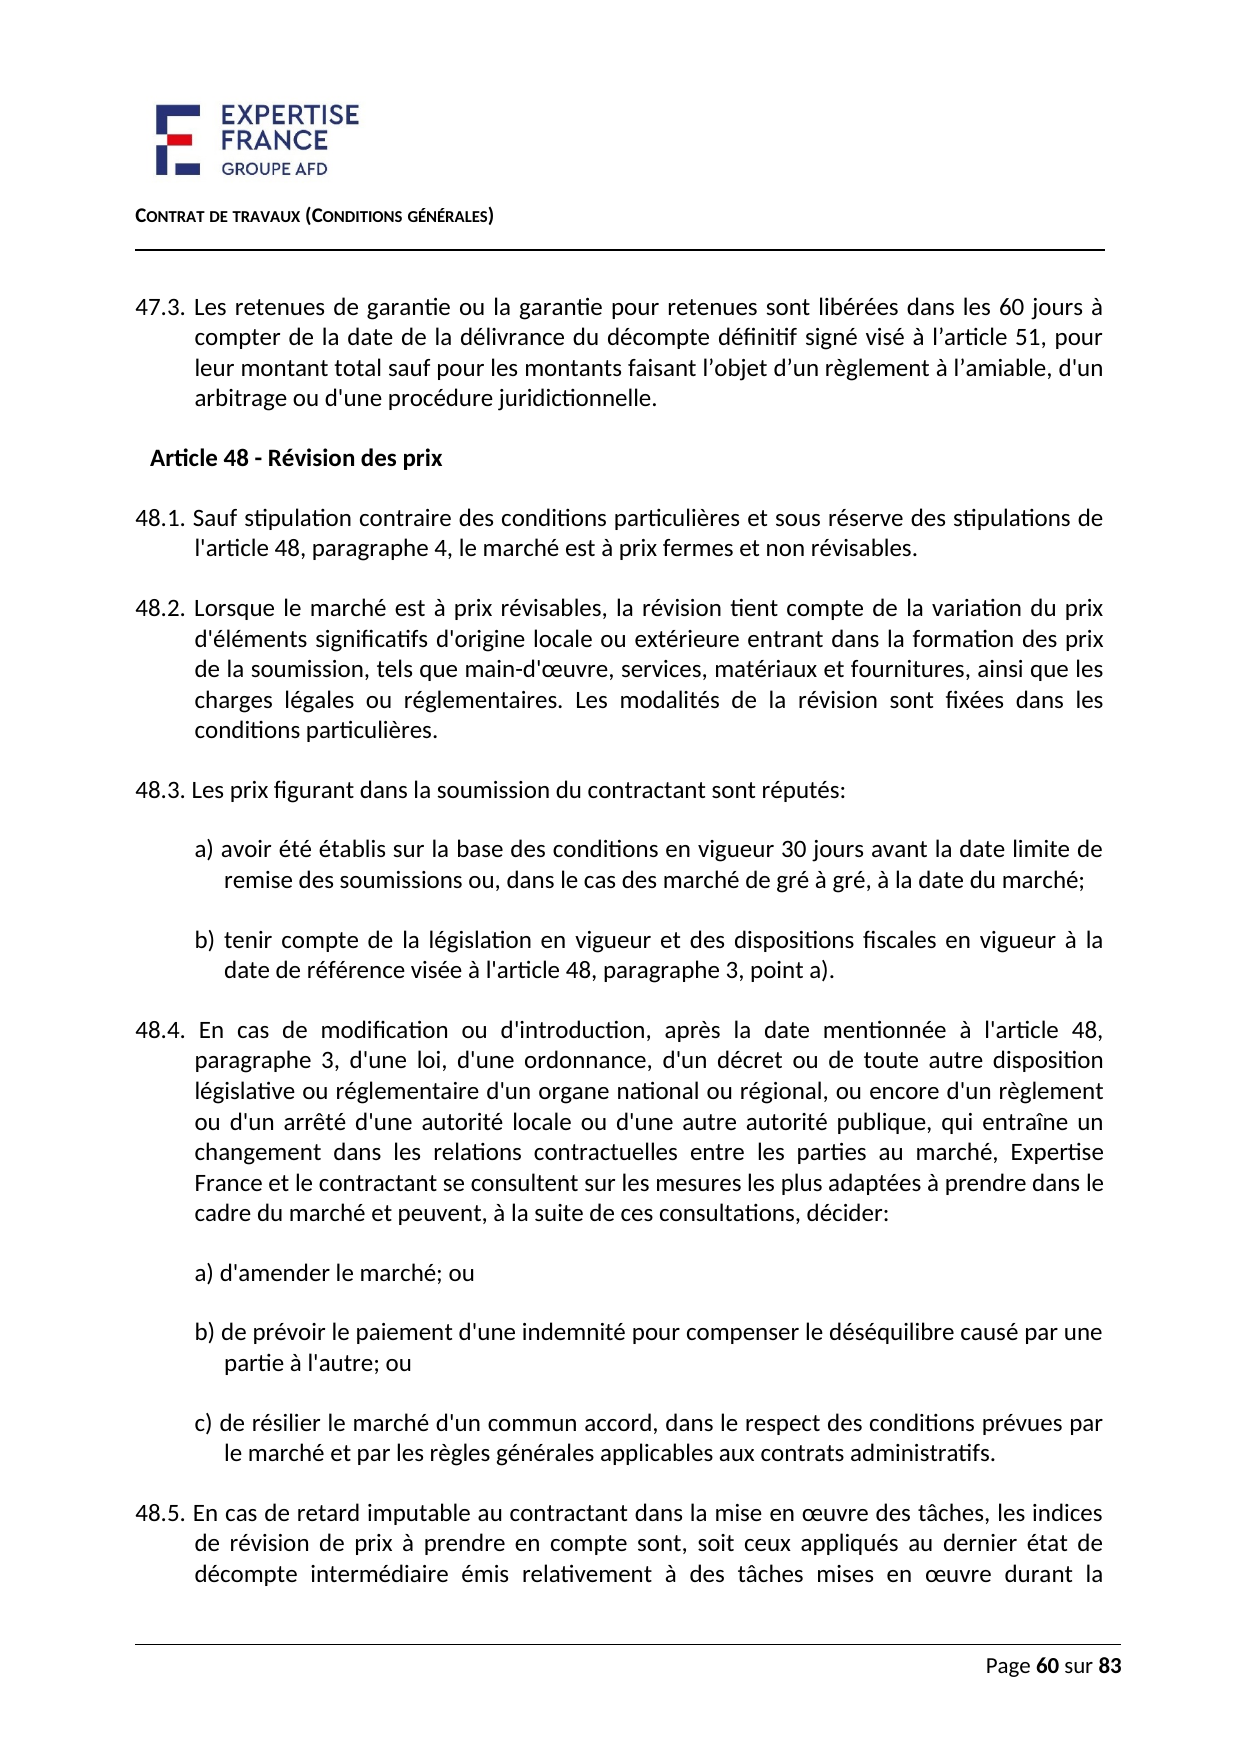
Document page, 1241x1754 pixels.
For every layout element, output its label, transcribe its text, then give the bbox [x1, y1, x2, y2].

text a) d'amender le marché; ou [194, 1257, 1105, 1287]
text 48.1. Sauf stipulation contraire des conditions particulières et sous réserve des stipulations de l'article 48, paragraphe 4, le marché est à prix fermes et non révisables. [135, 502, 1105, 563]
text 47.3. Les retenues de garantie ou la garantie pour retenues sont libérées dans les 60 jours à compter de la date de la délivrance du décompte définitif signé visé à l’article 51, pour leur montant total sauf pour les montants faisant l’objet d’un règlement à l’amiable, d'un arbitrage ou d'une procédure juridictionnelle. [135, 291, 1105, 413]
text b) tenir compte de la législation en vigueur et des dispositions fiscales en vigueur à la date de référence visée à l'article 48, paragraphe 3, point a). [194, 924, 1105, 985]
text 48.2. Lorsque le marché est à prix révisables, la révision tient compte de la variation du prix d'éléments significatifs d'origine locale ou extérieure entrant dans la formation des prix de la soumission, tels que main-d'œuvre, services, matériaux et fournitures, ainsi que les charges légales ou réglementaires. Les modalités de la révision sont fixées dans les conditions particulières. [135, 592, 1105, 745]
subtitle Article 48 - Révision des prix [150, 442, 1105, 473]
text a) avoir été établis sur la base des conditions en vigueur 30 jours avant la date limite de remise des soumissions ou, dans le cas des marché de gré à gré, à la date du marché; [194, 834, 1105, 895]
picture [135, 75, 383, 203]
text 48.3. Les prix figurant dans la soumission du contractant sont réputés: [135, 774, 1105, 804]
text c) de résilier le marché d'un commun accord, dans le respect des conditions prévues par le marché et par les règles générales applicables aux contrats administratifs. [194, 1407, 1105, 1468]
text 48.4. En cas de modification ou d'introduction, après la date mentionnée à l'article 48, paragraphe 3, d'une loi, d'une ordonnance, d'un décret ou de toute autre disposition législative ou réglementaire d'un organe national ou régional, ou encore d'un règlement ou d'un arrêté d'une autorité locale ou d'une autre autorité publique, qui entraîne un changement dans les relations contractuelles entre les parties au marché, Expertise France et le contractant se consultent sur les mesures les plus adaptées à prendre dans le cadre du marché et peuvent, à la suite de ces consultations, décider: [135, 1014, 1105, 1228]
text b) de prévoir le paiement d'une indemnité pour compenser le déséquilibre causé par une partie à l'autre; ou [194, 1317, 1105, 1378]
